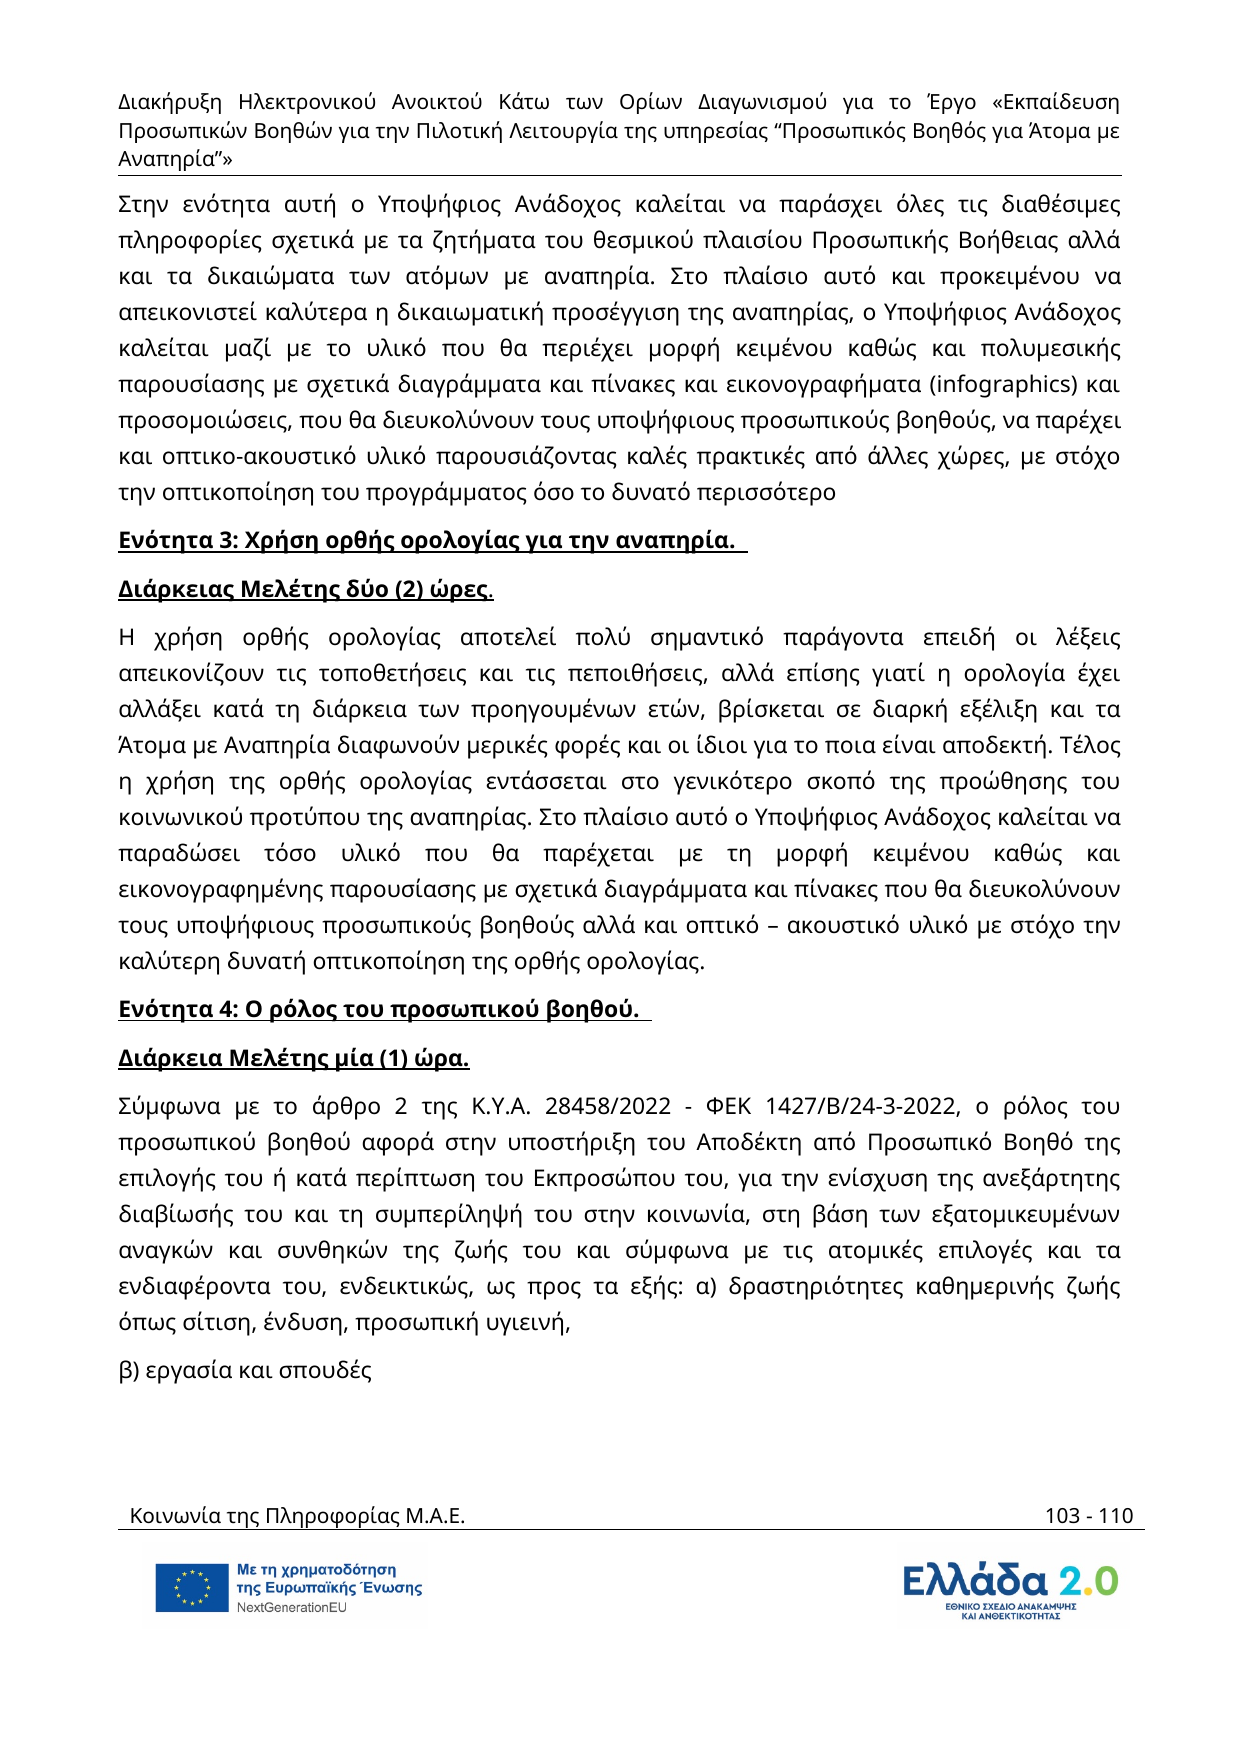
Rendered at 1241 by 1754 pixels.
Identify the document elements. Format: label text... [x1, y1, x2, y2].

text Διάρκεια Μελέτης μία (1) ώρα. [118, 1042, 1122, 1073]
text Ενότητα 4: Ο ρόλος του προσωπικού βοηθού. [118, 993, 1122, 1024]
text Στην ενότητα αυτή ο Υποψήφιος Ανάδοχος καλείται να παράσχει όλες τις διαθέσιμες πληροφορίες σχετικά με τα ζητήματα του θεσμικού πλαισίου Προσωπικής Βοήθειας αλλά και τα δικαιώματα των ατόμων με αναπηρία. Στο πλαίσιο αυτό και προκειμένου να απεικονιστεί καλύτερα η δικαιωματική προσέγγιση της αναπηρίας, ο Υποψήφιος Ανάδοχος καλείται μαζί με το υλικό που θα περιέχει μορφή κειμένου καθώς και πολυμεσικής παρουσίασης με σχετικά διαγράμματα και πίνακες και εικονογραφήματα (infographics) και προσομοιώσεις, που θα διευκολύνουν τους υποψήφιους προσωπικούς βοηθούς, να παρέχει και οπτικο-ακουστικό υλικό παρουσιάζοντας καλές πρακτικές από άλλες χώρες, με στόχο την οπτικοποίηση του προγράμματος όσο το δυνατό περισσότερο [118, 188, 1122, 507]
text Η χρήση ορθής ορολογίας αποτελεί πολύ σημαντικό παράγοντα επειδή οι λέξεις απεικονίζουν τις τοποθετήσεις και τις πεποιθήσεις, αλλά επίσης γιατί η ορολογία έχει αλλάξει κατά τη διάρκεια των προηγουμένων ετών, βρίσκεται σε διαρκή εξέλιξη και τα Άτομα με Αναπηρία διαφωνούν μερικές φορές και οι ίδιοι για το ποια είναι αποδεκτή. Τέλος η χρήση της ορθής ορολογίας εντάσσεται στο γενικότερο σκοπό της προώθησης του κοινωνικού προτύπου της αναπηρίας. Στο πλαίσιο αυτό ο Υποψήφιος Ανάδοχος καλείται να παραδώσει τόσο υλικό που θα παρέχεται με τη μορφή κειμένου καθώς και εικονογραφημένης παρουσίασης με σχετικά διαγράμματα και πίνακες που θα διευκολύνουν τους υποψήφιους προσωπικούς βοηθούς αλλά και οπτικό – ακουστικό υλικό με στόχο την καλύτερη δυνατή οπτικοποίηση της ορθής ορολογίας. [118, 621, 1122, 976]
text Διάρκειας Μελέτης δύο (2) ώρες. [118, 573, 1122, 604]
text Σύμφωνα με το άρθρο 2 της Κ.Υ.Α. 28458/2022 - ΦΕΚ 1427/Β/24-3-2022, ο ρόλος του προσωπικού βοηθού αφορά στην υποστήριξη του Αποδέκτη από Προσωπικό Βοηθό της επιλογής του ή κατά περίπτωση του Εκπροσώπου του, για την ενίσχυση της ανεξάρτητης διαβίωσής του και τη συμπερίληψή του στην κοινωνία, στη βάση των εξατομικευμένων αναγκών και συνθηκών της ζωής του και σύμφωνα με τις ατομικές επιλογές και τα ενδιαφέροντα του, ενδεικτικώς, ως προς τα εξής: α) δραστηριότητες καθημερινής ζωής όπως σίτιση, ένδυση, προσωπική υγιεινή, [118, 1090, 1122, 1337]
text Ενότητα 3: Χρήση ορθής ορολογίας για την αναπηρία. [118, 524, 1122, 556]
text β) εργασία και σπουδές [118, 1354, 1122, 1385]
